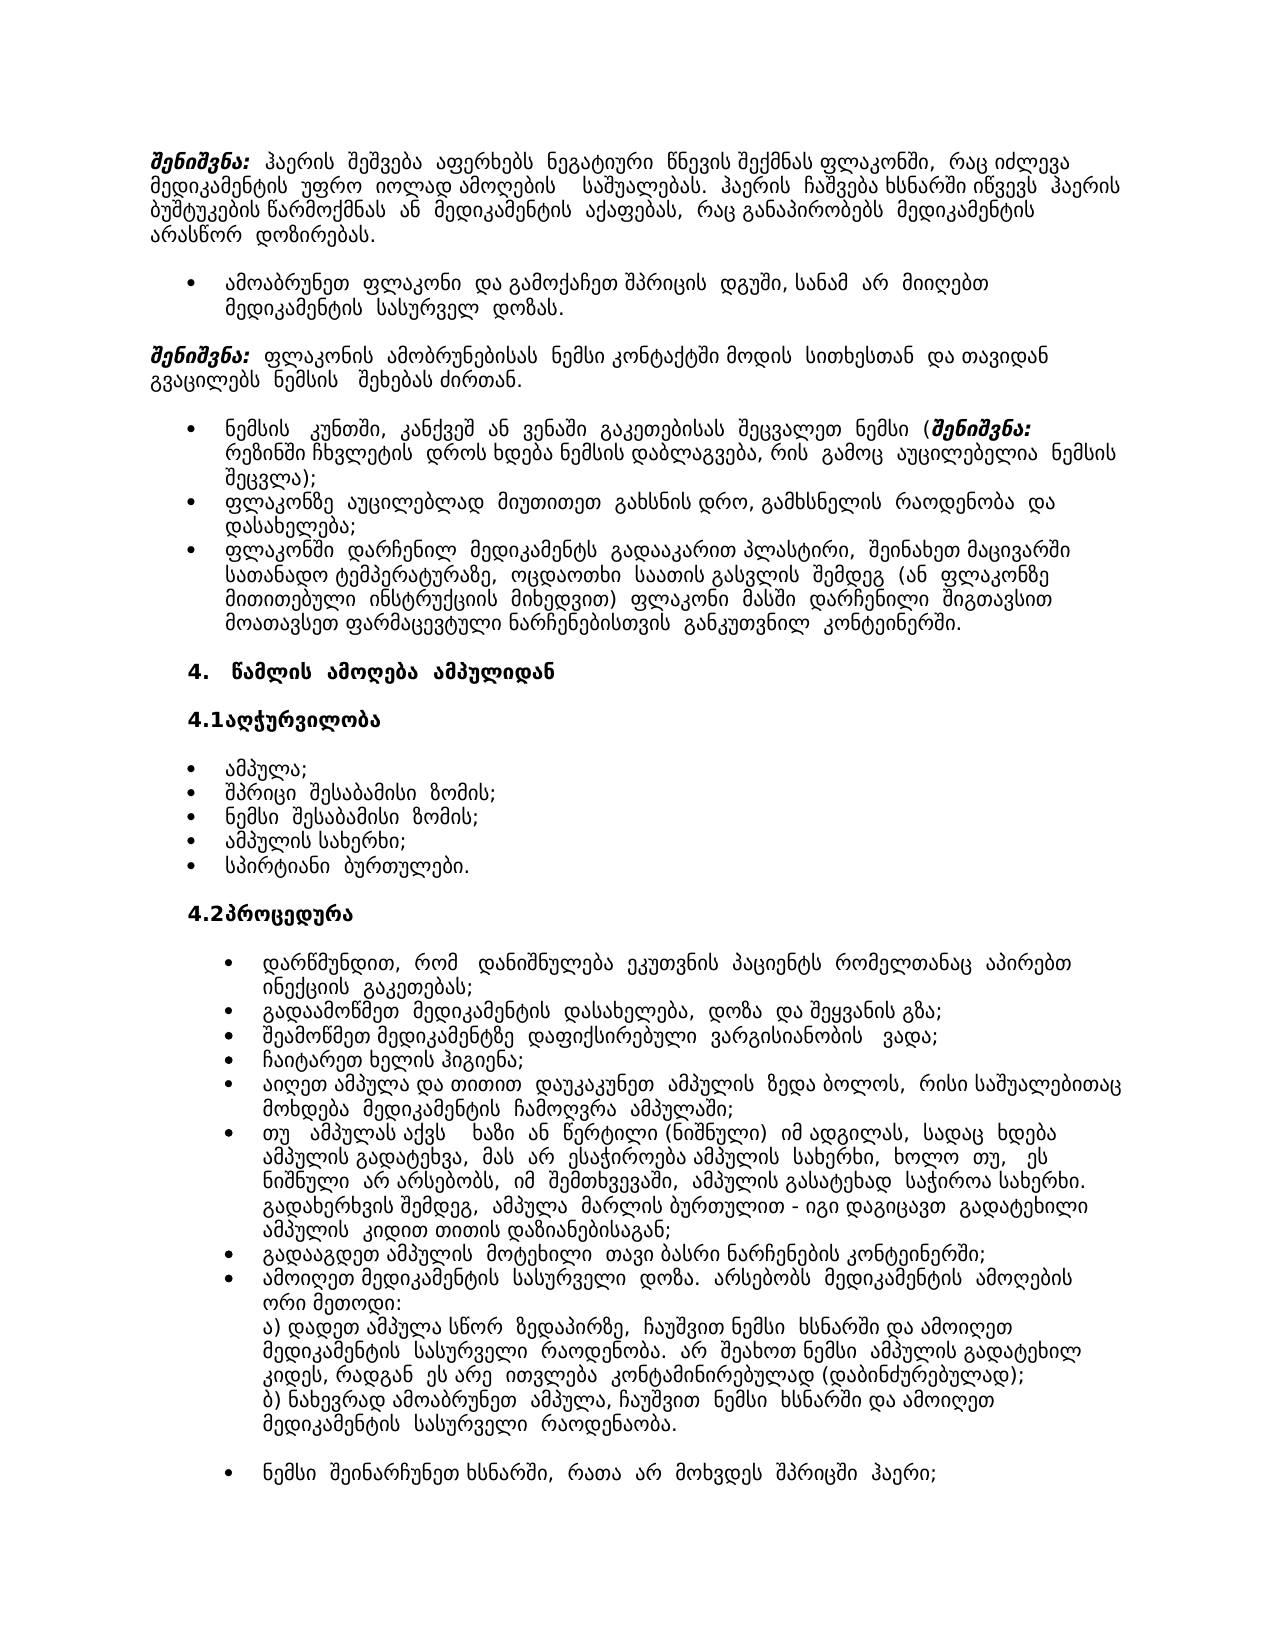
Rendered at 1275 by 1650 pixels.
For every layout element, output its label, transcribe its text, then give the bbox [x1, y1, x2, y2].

list აღჭურვილობა [187, 708, 1125, 732]
list ფლაკონზე აუცილებლად მიუთითეთ გახსნის დრო, გამხსნელის რაოდენობა და დასახელება; [187, 490, 1125, 538]
list ამოიღეთ მედიკამენტის სასურველი დოზა. არსებობს მედიკამენტის ამოღების ორი მეთოდი: [225, 1266, 1125, 1315]
list ამოაბრუნეთ ფლაკონი და გამოქაჩეთ შპრიცის დგუში, სანამ არ მიიღებთ მედიკამენტის სასურველ დოზას. [187, 271, 1125, 320]
list შეამოწმეთ მედიკამენტზე დაფიქსირებული ვარგისიანობის ვადა; [225, 1024, 1125, 1048]
list სპირტიანი ბურთულები. [187, 854, 1125, 878]
list გადაამოწმეთ მედიკამენტის დასახელება, დოზა და შეყვანის გზა; [225, 999, 1125, 1024]
list ამპულა; [187, 757, 1125, 781]
list ჩაიტარეთ ხელის ჰიგიენა; [225, 1048, 1125, 1072]
list აიღეთ ამპულა და თითით დაუკაკუნეთ ამპულის ზედა ბოლოს, რისი საშუალებითაც მოხდება მედიკამენტის ჩამოღვრა ამპულაში; [225, 1072, 1125, 1121]
list ნემსის კუნთში, კანქვეშ ან ვენაში გაკეთებისას შეცვალეთ ნემსი (შენიშვნა: რეზინში ჩხვლეტის დროს ხდება ნემსის დაბლაგვება, რის გამოც აუცილებელია ნემსის შეცვლა); [187, 417, 1125, 490]
list პროცედურა [187, 902, 1125, 927]
list ამპულის სახერხი; [187, 829, 1125, 854]
text ბ) ნახევრად ამოაბრუნეთ ამპულა, ჩაუშვით ნემსი ხსნარში და ამოიღეთ მედიკამენტის სასურველი რაოდენაობა. [262, 1388, 1125, 1436]
list ნემსი შესაბამისი ზომის; [187, 805, 1125, 829]
list შპრიცი შესაბამისი ზომის; [187, 781, 1125, 805]
list ნემსი შეინარჩუნეთ ხსნარში, რათა არ მოხვდეს შპრიცში ჰაერი; [225, 1461, 1125, 1485]
list თუ ამპულას აქვს ხაზი ან წერტილი (ნიშნული) იმ ადგილას, სადაც ხდება ამპულის გადატეხვა, მას არ ესაჭიროება ამპულის სახერხი, ხოლო თუ, ეს ნიშნული არ არსებობს, იმ შემთხვევაში, ამპულის გასატეხად საჭიროა სახერხი. გადახერხვის შემდეგ, ამპულა მარლის ბურთულით - იგი დაგიცავთ გადატეხილი ამპულის კიდით თითის დაზიანებისაგან; [225, 1121, 1125, 1242]
list ფლაკონში დარჩენილ მედიკამენტს გადააკარით პლასტირი, შეინახეთ მაცივარში სათანადო ტემპერატურაზე, ოცდაოთხი საათის გასვლის შემდეგ (ან ფლაკონზე მითითებული ინსტრუქციის მიხედვით) ფლაკონი მასში დარჩენილი შიგთავსით მოათავსეთ ფარმაცევტული ნარჩენებისთვის განკუთვნილ კონტეინერში. [187, 538, 1125, 635]
text შენიშვნა: ჰაერის შეშვება აფერხებს ნეგატიური წნევის შექმნას ფლაკონში, რაც იძლევა მედიკამენტის უფრო იოლად ამოღების საშუალებას. ჰაერის ჩაშვება ხსნარში იწვევს ჰაერის ბუშტუკების წარმოქმნას ან მედიკამენტის აქაფებას, რაც განაპირობებს მედიკამენტის არასწორ დოზირებას. [150, 150, 1125, 247]
text ა) დადეთ ამპულა სწორ ზედაპირზე, ჩაუშვით ნემსი ხსნარში და ამოიღეთ მედიკამენტის სასურველი რაოდენობა. არ შეახოთ ნემსი ამპულის გადატეხილ კიდეს, რადგან ეს არე ითვლება კონტამინირებულად (დაბინძურებულად); [262, 1315, 1125, 1388]
list გადააგდეთ ამპულის მოტეხილი თავი ბასრი ნარჩენების კონტეინერში; [225, 1242, 1125, 1266]
text შენიშვნა: ფლაკონის ამობრუნებისას ნემსი კონტაქტში მოდის სითხესთან და თავიდან გვაცილებს ნემსის შეხებას ძირთან. [150, 344, 1125, 393]
list წამლის ამოღება ამპულიდან [187, 660, 1125, 684]
list დარწმუნდით, რომ დანიშნულება ეკუთვნის პაციენტს რომელთანაც აპირებთ ინექციის გაკეთებას; [225, 951, 1125, 999]
